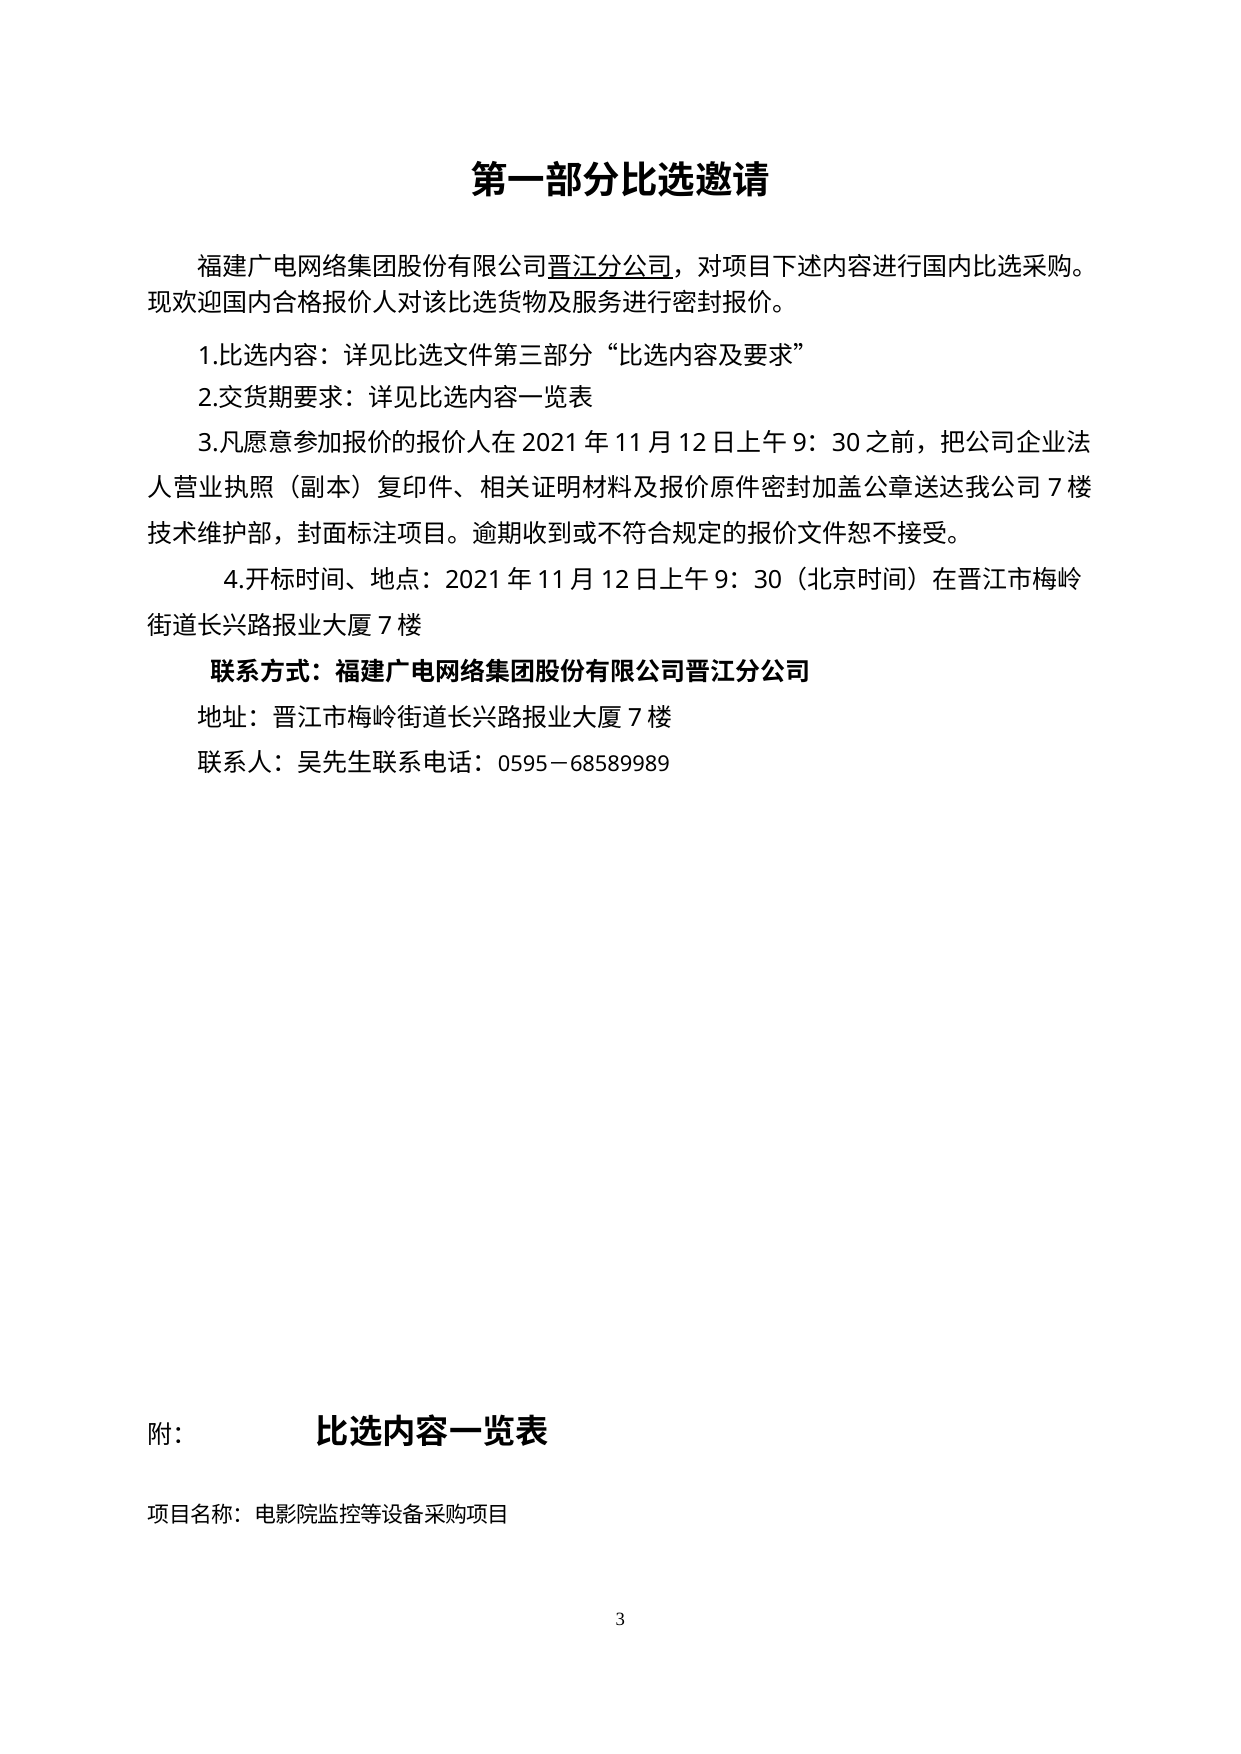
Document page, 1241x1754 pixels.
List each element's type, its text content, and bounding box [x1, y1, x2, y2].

text 联系人：吴先生联系电话：0595－68589989 [148, 735, 1092, 781]
text 附： 比选内容一览表 [148, 1404, 1092, 1453]
text 1.比选内容：详见比选文件第三部分“比选内容及要求” [148, 331, 1092, 373]
text 福建广电网络集团股份有限公司晋江分公司，对项目下述内容进行国内比选采购。现欢迎国内合格报价人对该比选货物及服务进行密封报价。 [148, 246, 1092, 318]
text 地址：晋江市梅岭街道长兴路报业大厦7楼 [148, 689, 1092, 735]
text 第一部分比选邀请 [148, 150, 1092, 204]
text 4.开标时间、地点：2021年11月12日上午9：30（北京时间）在晋江市梅岭街道长兴路报业大厦7楼 [148, 552, 1092, 643]
text 项目名称：电影院监控等设备采购项目 [148, 1497, 1092, 1528]
text 3.凡愿意参加报价的报价人在2021年11月12日上午9：30之前，把公司企业法人营业执照（副本）复印件、相关证明材料及报价原件密封加盖公章送达我公司7楼技术维护部，封面标注项目。逾期收到或不符合规定的报价文件恕不接受。 [148, 414, 1092, 552]
text 2.交货期要求：详见比选内容一览表 [148, 373, 1092, 414]
text 联系方式：福建广电网络集团股份有限公司晋江分公司 [148, 643, 1092, 689]
